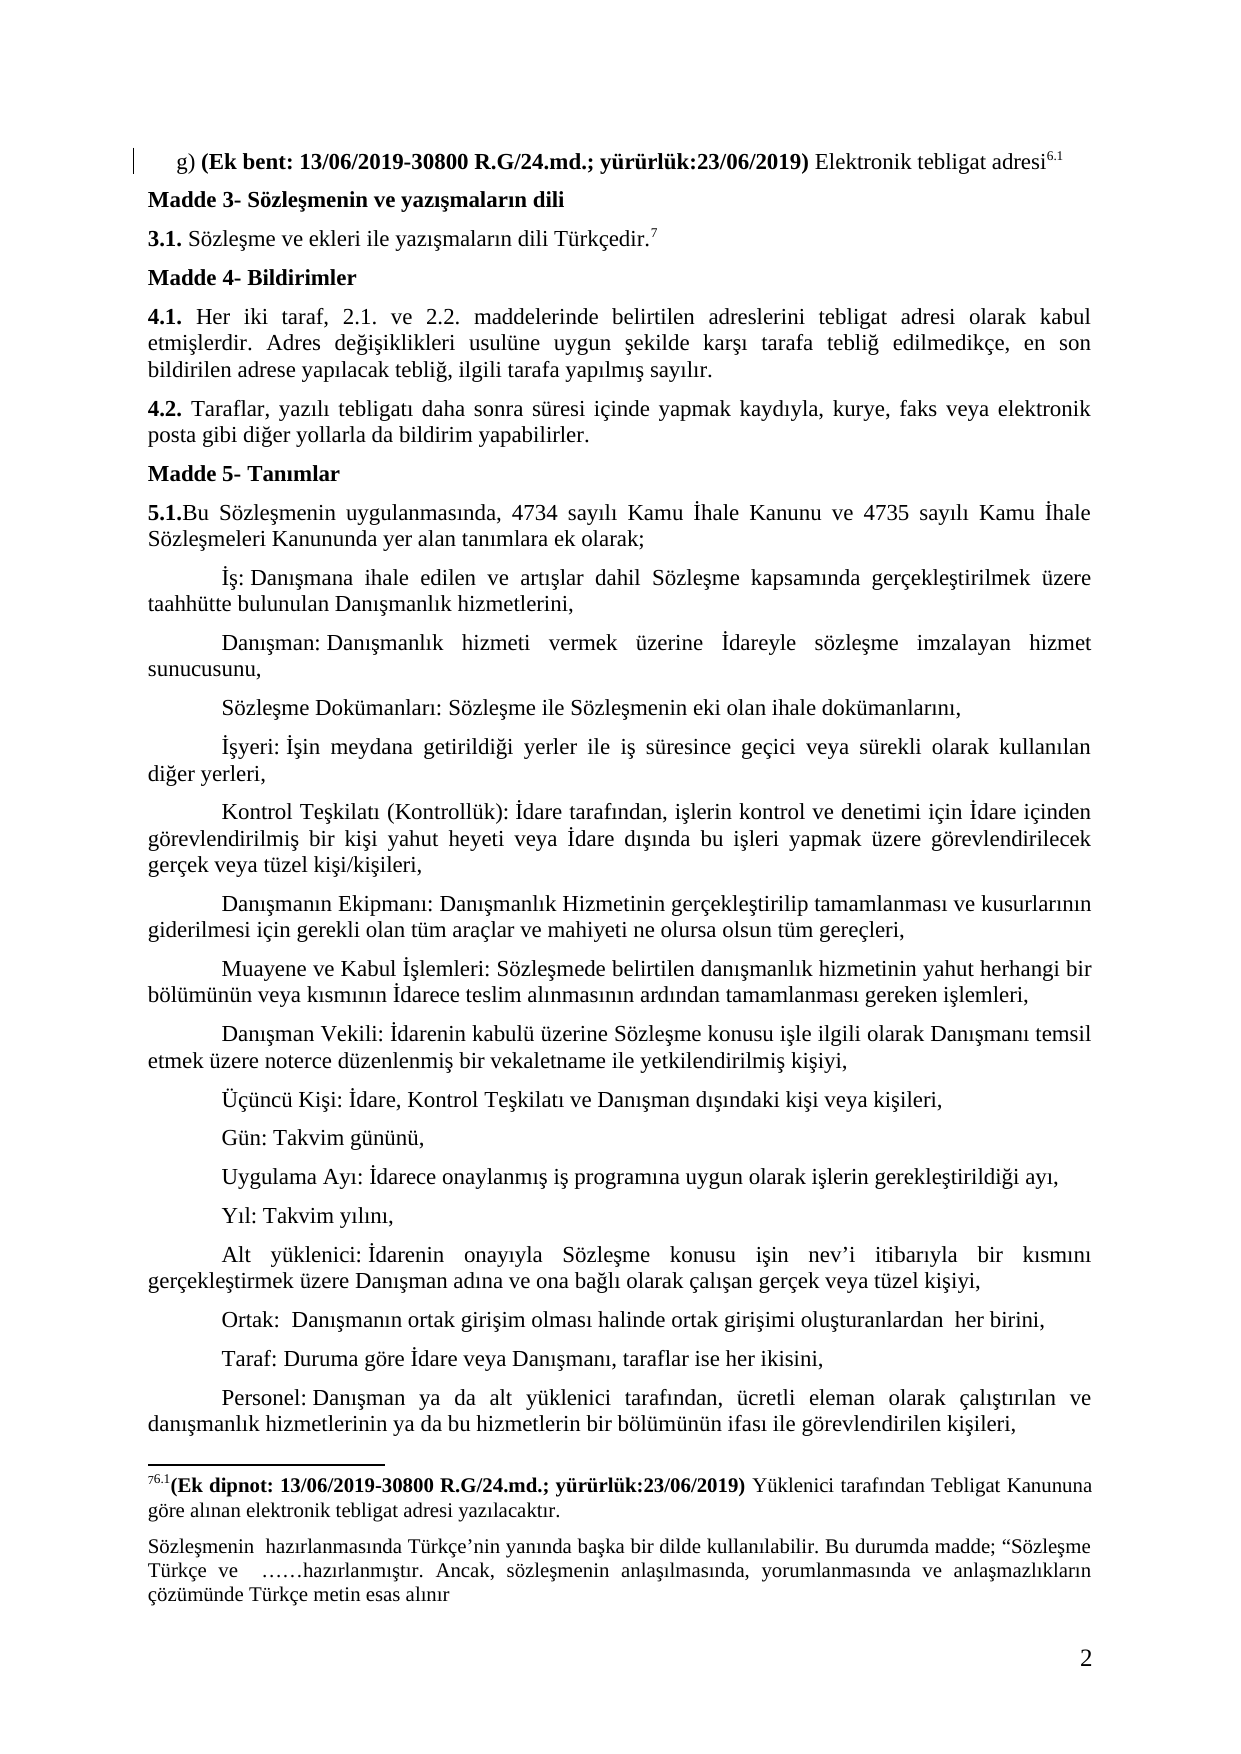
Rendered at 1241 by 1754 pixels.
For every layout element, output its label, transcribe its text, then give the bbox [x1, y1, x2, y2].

text Muayene ve Kabul İşlemleri: Sözleşmede belirtilen danışmanlık hizmetinin yahut herhangi bir bölümünün veya kısmının İdarece teslim alınmasının ardından tamamlanması gereken işlemleri, [148, 955, 1092, 1008]
text Gün: Takvim gününü, [148, 1124, 1092, 1151]
text Madde 5- Tanımlar [148, 460, 1092, 486]
text g) (Ek bent: 13/06/2019-30800 R.G/24.md.; yürürlük:23/06/2019) Elektronik tebligat adresi6.1 [148, 148, 1092, 174]
text Madde 4- Bildirimler [148, 264, 1092, 291]
text 4.1. Her iki taraf, 2.1. ve 2.2. maddelerinde belirtilen adreslerini tebligat adresi olarak kabul etmişlerdir. Adres değişiklikleri usulüne uygun şekilde karşı tarafa tebliğ edilmedikçe, en son bildirilen adrese yapılacak tebliğ, ilgili tarafa yapılmış sayılır. [148, 303, 1092, 382]
text 4.2. Taraflar, yazılı tebligatı daha sonra süresi içinde yapmak kaydıyla, kurye, faks veya elektronik posta gibi diğer yollarla da bildirim yapabilirler. [148, 395, 1092, 447]
text İşyeri: İşin meydana getirildiği yerler ile iş süresince geçici veya sürekli olarak kullanılan diğer yerleri, [148, 733, 1092, 786]
text Danışmanın Ekipmanı: Danışmanlık Hizmetinin gerçekleştirilip tamamlanması ve kusurlarının giderilmesi için gerekli olan tüm araçlar ve mahiyeti ne olursa olsun tüm gereçleri, [148, 890, 1092, 943]
subtitle Madde 3- Sözleşmenin ve yazışmaların dili [148, 187, 1092, 213]
text Üçüncü Kişi: İdare, Kontrol Teşkilatı ve Danışman dışındaki kişi veya kişileri, [148, 1086, 1092, 1112]
text Yıl: Takvim yılını, [148, 1202, 1092, 1228]
text 5.1.Bu Sözleşmenin uygulanmasında, 4734 sayılı Kamu İhale Kanunu ve 4735 sayılı Kamu İhale Sözleşmeleri Kanununda yer alan tanımlara ek olarak; [148, 499, 1092, 551]
text Taraf: Duruma göre İdare veya Danışmanı, taraflar ise her ikisini, [148, 1345, 1092, 1371]
text Danışman: Danışmanlık hizmeti vermek üzerine İdareyle sözleşme imzalayan hizmet sunucusunu, [148, 629, 1092, 682]
text Kontrol Teşkilatı (Kontrollük): İdare tarafından, işlerin kontrol ve denetimi için İdare içinden görevlendirilmiş bir kişi yahut heyeti veya İdare dışında bu işleri yapmak üzere görevlendirilecek gerçek veya tüzel kişi/kişileri, [148, 798, 1092, 877]
text Uygulama Ayı: İdarece onaylanmış iş programına uygun olarak işlerin gerekleştirildiği ayı, [148, 1163, 1092, 1190]
text Sözleşme Dokümanları: Sözleşme ile Sözleşmenin eki olan ihale dokümanlarını, [148, 694, 1092, 721]
text Personel: Danışman ya da alt yüklenici tarafından, ücretli eleman olarak çalıştırılan ve danışmanlık hizmetlerinin ya da bu hizmetlerin bir bölümünün ifası ile görevlendirilen kişileri, [148, 1384, 1092, 1437]
text 3.1. Sözleşme ve ekleri ile yazışmaların dili Türkçedir. [148, 225, 1092, 252]
text Ortak: Danışmanın ortak girişim olması halinde ortak girişimi oluşturanlardan her birini, [148, 1306, 1092, 1333]
text Alt yüklenici: İdarenin onayıyla Sözleşme konusu işin nev’i itibarıyla bir kısmını gerçekleştirmek üzere Danışman adına ve ona bağlı olarak çalışan gerçek veya tüzel kişiyi, [148, 1241, 1092, 1294]
text İş: Danışmana ihale edilen ve artışlar dahil Sözleşme kapsamında gerçekleştirilmek üzere taahhütte bulunulan Danışmanlık hizmetlerini, [148, 564, 1092, 617]
text Danışman Vekili: İdarenin kabulü üzerine Sözleşme konusu işle ilgili olarak Danışmanı temsil etmek üzere noterce düzenlenmiş bir vekaletname ile yetkilendirilmiş kişiyi, [148, 1020, 1092, 1073]
